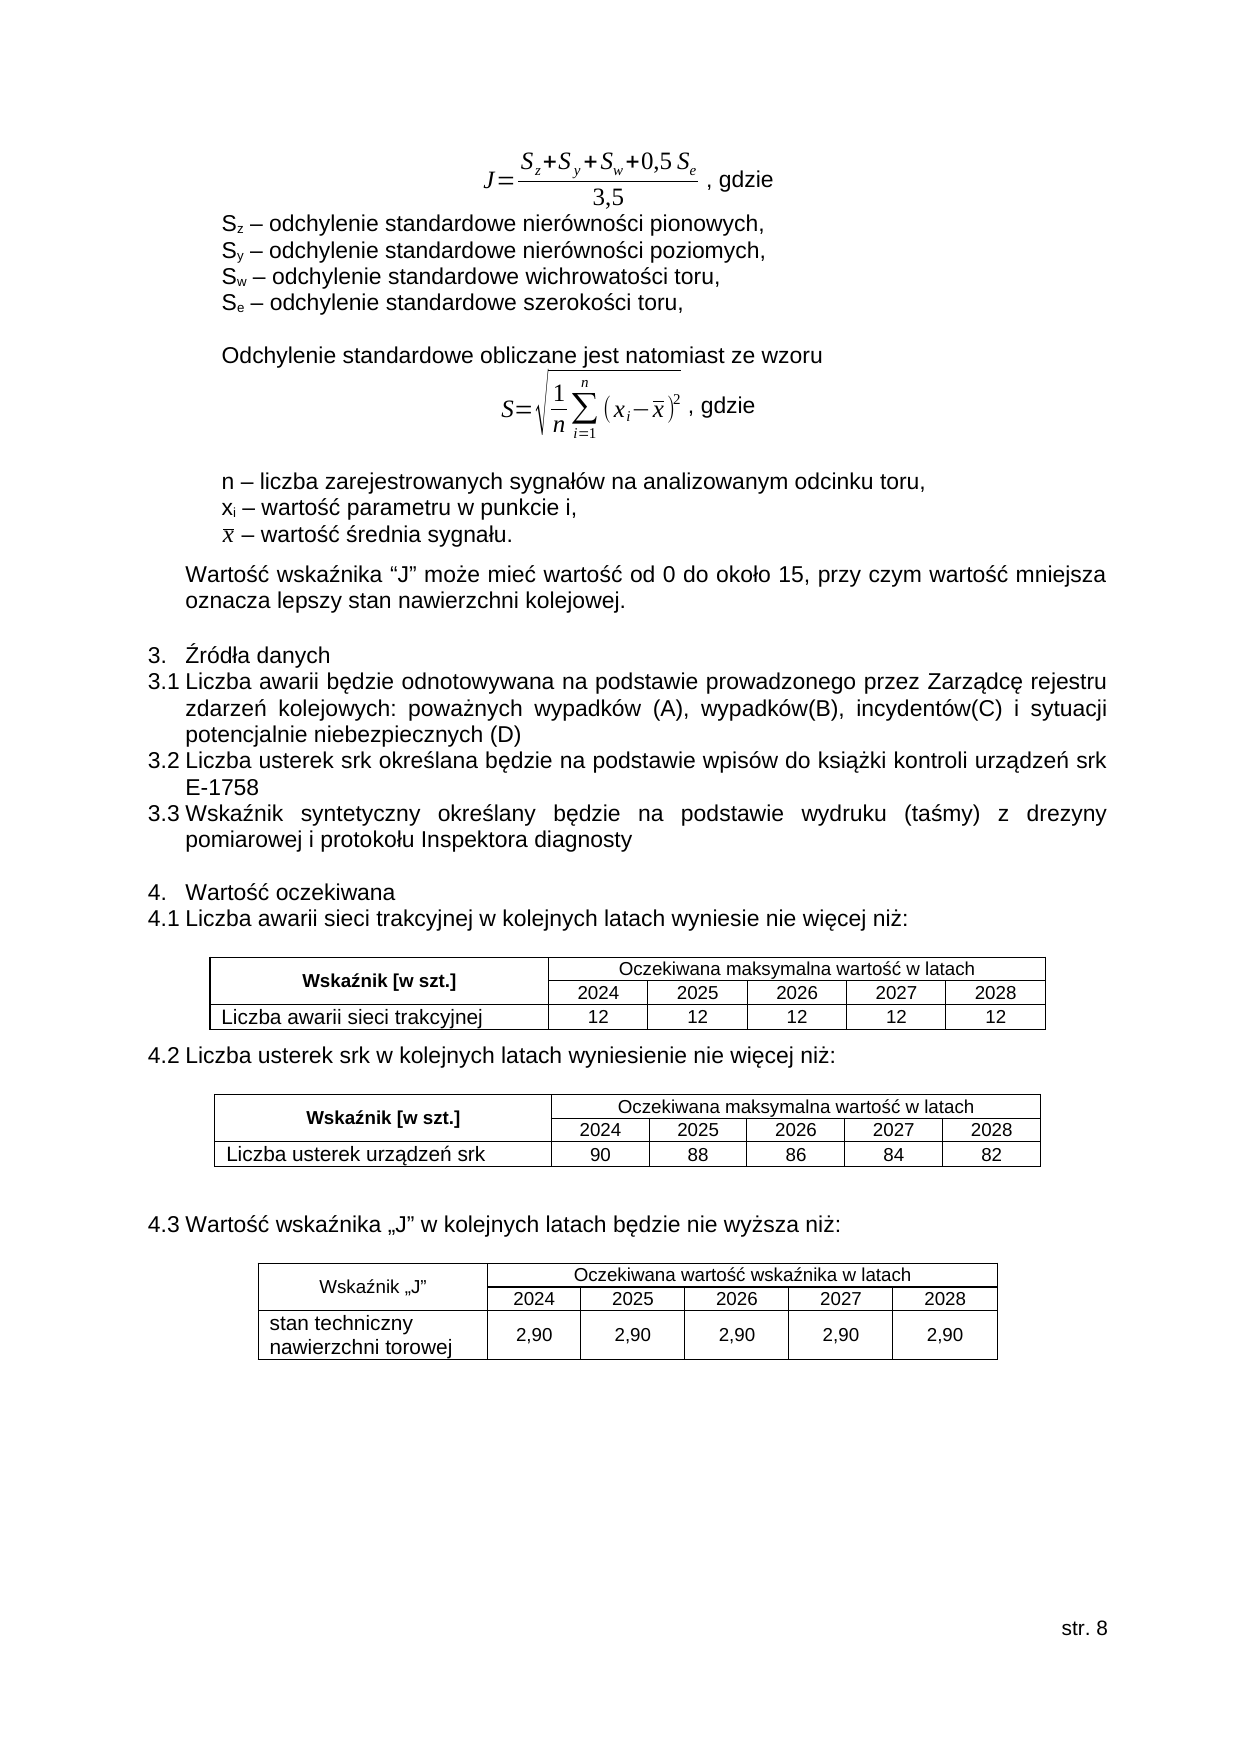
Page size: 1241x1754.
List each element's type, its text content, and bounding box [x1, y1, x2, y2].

table_cell 2027 [845, 1119, 942, 1141]
text Odchylenie standardowe obliczane jest natomiast ze wzoru [148, 342, 1107, 368]
table_cell 12 [648, 1005, 747, 1029]
table_cell 2025 [650, 1119, 746, 1141]
text Sy – odchylenie standardowe nierówności poziomych, [221, 237, 1107, 263]
list Źródła danych [148, 642, 1107, 668]
text – wartość średnia sygnału. [221, 521, 1107, 548]
table_cell 84 [845, 1142, 942, 1166]
table_cell stan techniczny nawierzchni torowej [259, 1311, 487, 1359]
table_cell 12 [847, 1005, 945, 1029]
table_cell 90 [552, 1142, 649, 1166]
list Wartość wskaźnika “J” może mieć wartość od 0 do około 15, przy czym wartość mniejsza oznacza lepszy stan nawierzchni kolejowej. [185, 561, 1107, 614]
table_cell Liczba usterek urządzeń srk [215, 1142, 551, 1166]
text xi – wartość parametru w punkcie i, [221, 494, 1107, 521]
table_cell Liczba awarii sieci trakcyjnej [211, 1005, 548, 1029]
list Liczba usterek srk w kolejnych latach wyniesienie nie więcej niż: [148, 1042, 1107, 1069]
table_cell 12 [946, 1005, 1045, 1029]
text , gdzie [148, 148, 1107, 210]
table_cell 2,90 [789, 1311, 892, 1359]
table_cell 2,90 [488, 1311, 580, 1359]
table_header Oczekiwana maksymalna wartość w latach [549, 958, 1045, 980]
table_cell 2,90 [581, 1311, 684, 1359]
table_cell 2026 [747, 1119, 844, 1141]
table_cell 12 [748, 1005, 846, 1029]
table_cell 2025 [648, 981, 747, 1004]
table_cell 2024 [488, 1288, 580, 1310]
table_header Wskaźnik [w szt.] [215, 1095, 551, 1141]
table_cell 2027 [789, 1288, 892, 1310]
table_header Oczekiwana maksymalna wartość w latach [552, 1095, 1040, 1117]
table_cell 2028 [943, 1119, 1040, 1141]
text Sz – odchylenie standardowe nierówności pionowych, [221, 210, 1107, 237]
list Liczba awarii sieci trakcyjnej w kolejnych latach wyniesie nie więcej niż: [148, 905, 1107, 932]
text Se – odchylenie standardowe szerokości toru, [221, 289, 1107, 316]
text Sw – odchylenie standardowe wichrowatości toru, [221, 263, 1107, 289]
table_cell 2028 [893, 1288, 997, 1310]
list Wartość oczekiwana [148, 879, 1107, 905]
table_cell 2024 [549, 981, 647, 1004]
list Wartość wskaźnika „J” w kolejnych latach będzie nie wyższa niż: [148, 1211, 1107, 1238]
table_header Wskaźnik „J” [259, 1264, 487, 1310]
text , gdzie [148, 368, 1107, 441]
list Liczba awarii będzie odnotowywana na podstawie prowadzonego przez Zarządcę rejestru zdarzeń kolejowych: poważnych wypadków (A), wypadków(B), incydentów(C) i sytuacji potencjalnie niebezpiecznych (D) [148, 668, 1107, 747]
table_cell 2028 [946, 981, 1045, 1004]
table_cell 2024 [552, 1119, 649, 1141]
table_header Oczekiwana wartość wskaźnika w latach [488, 1264, 997, 1286]
table_cell 12 [549, 1005, 647, 1029]
table_cell 2026 [685, 1288, 788, 1310]
list Liczba usterek srk określana będzie na podstawie wpisów do książki kontroli urządzeń srk E-1758 [148, 747, 1107, 800]
table_cell 82 [943, 1142, 1040, 1166]
table_cell 2027 [847, 981, 945, 1004]
text n – liczba zarejestrowanych sygnałów na analizowanym odcinku toru, [221, 468, 1107, 494]
table_cell 88 [650, 1142, 746, 1166]
table_cell 2,90 [685, 1311, 788, 1359]
table_cell 2025 [581, 1288, 684, 1310]
table_cell 86 [747, 1142, 844, 1166]
list Wskaźnik syntetyczny określany będzie na podstawie wydruku (taśmy) z drezyny pomiarowej i protokołu Inspektora diagnosty [148, 800, 1107, 853]
table_cell 2,90 [893, 1311, 997, 1359]
table_header Wskaźnik [w szt.] [211, 958, 548, 1004]
table_cell 2026 [748, 981, 846, 1004]
